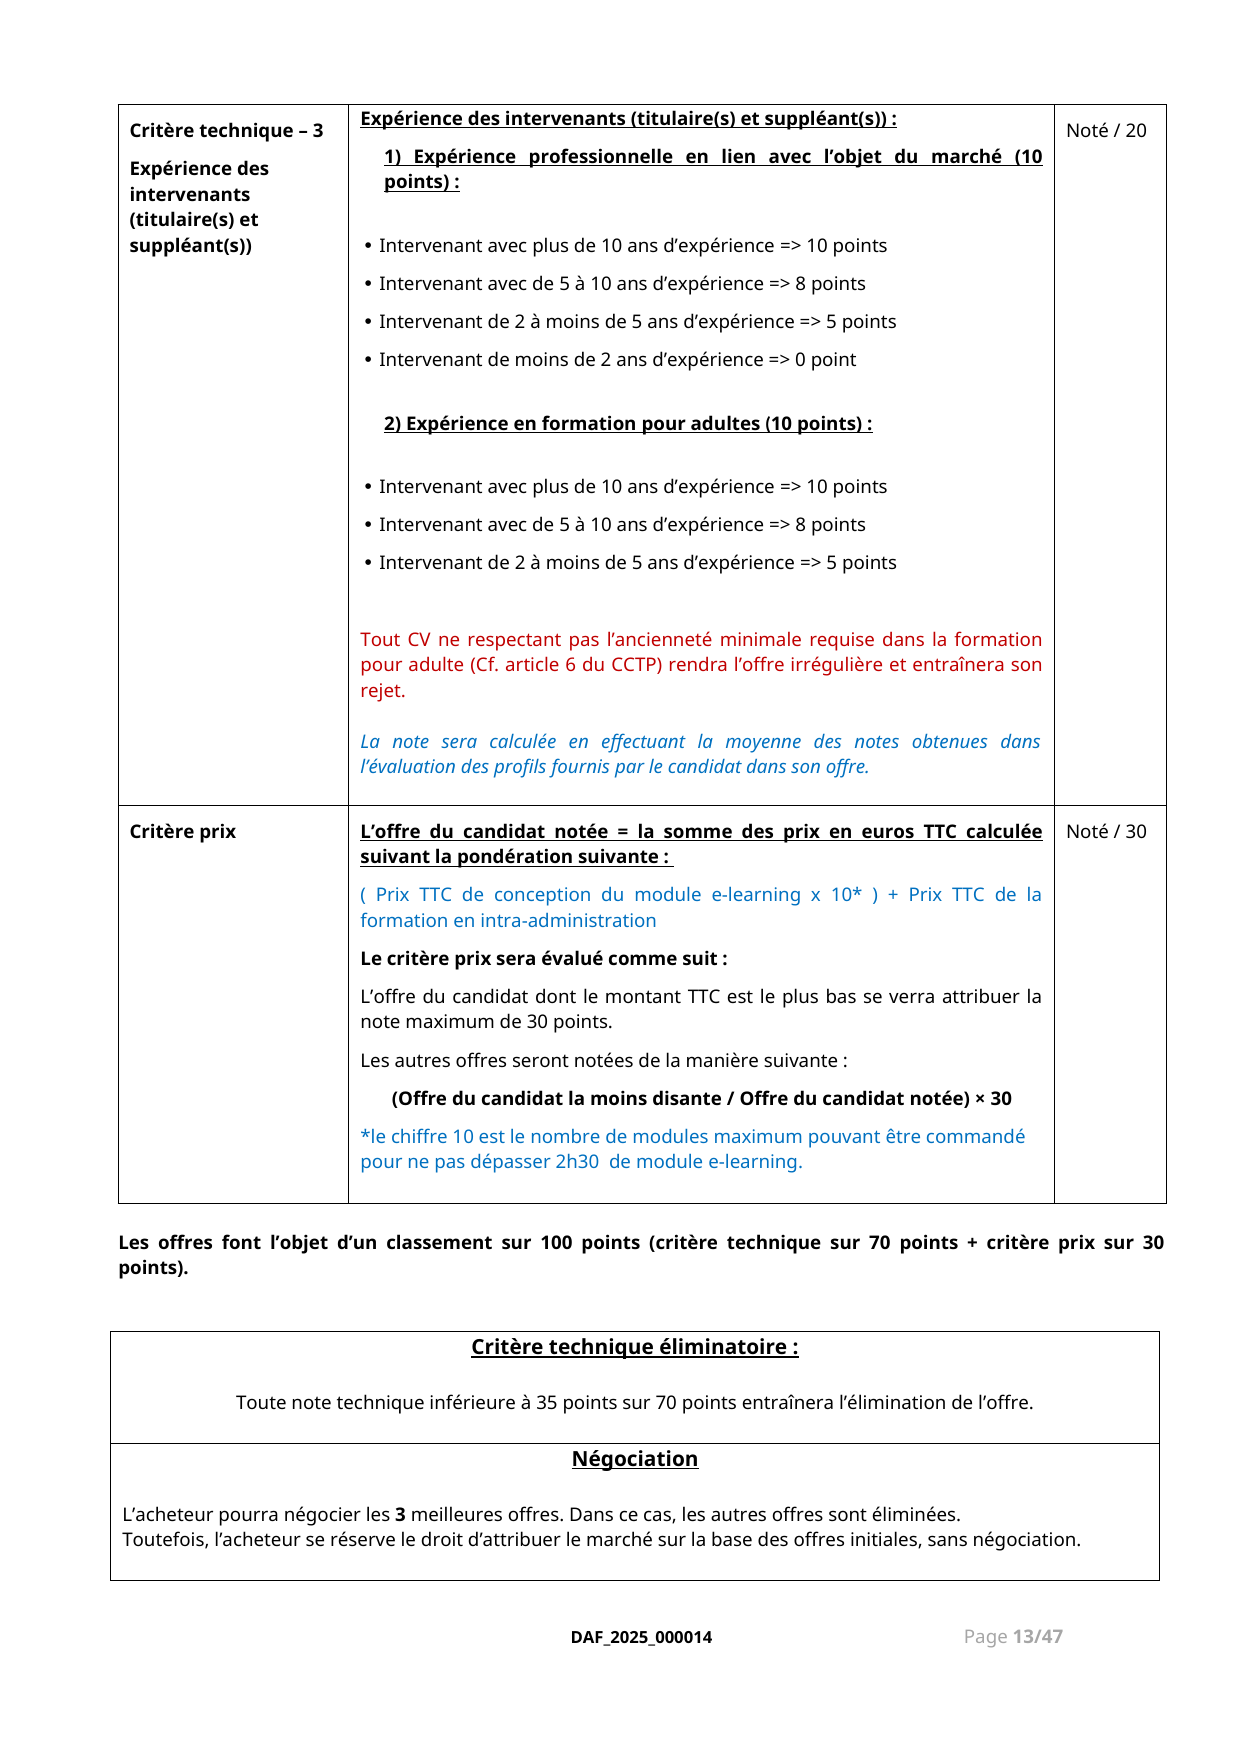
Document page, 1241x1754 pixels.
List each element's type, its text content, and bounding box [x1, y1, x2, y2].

table_cell Noté / 30 [1055, 806, 1166, 1202]
table_cell Négociation L’acheteur pourra négocier les 3 meilleures offres. Dans ce cas, les autres offres sont éliminées. Toutefois, l’acheteur se réserve le droit d’attribuer le marché sur la base des offres initiales, sans négociation. [111, 1444, 1159, 1580]
table_cell Noté / 20 [1055, 105, 1166, 805]
table_cell Critère prix [119, 806, 348, 1202]
text Les offres font l’objet d’un classement sur 100 points (critère technique sur 70 points + critère prix sur 30 points). [118, 1229, 1166, 1280]
table_cell Expérience des intervenants (titulaire(s) et suppléant(s)) : 1) Expérience professionnelle en lien avec l’objet du marché (10 points) : Intervenant avec plus de 10 ans d’expérience => 10 points Intervenant avec de 5 à 10 ans d’expérience => 8 points Intervenant de 2 à moins de 5 ans d’expérience => 5 points Intervenant de moins de 2 ans d’expérience => 0 point 2) Expérience en formation pour adultes (10 points) : Intervenant avec plus de 10 ans d’expérience => 10 points Intervenant avec de 5 à 10 ans d’expérience => 8 points Intervenant de 2 à moins de 5 ans d’expérience => 5 points Tout CV ne respectant pas l’ancienneté minimale requise dans la formation pour adulte (Cf. article 6 du CCTP) rendra l’offre irrégulière et entraînera son rejet. La note sera calculée en effectuant la moyenne des notes obtenues dans l’évaluation des profils fournis par le candidat dans son offre. [349, 105, 1054, 805]
table_header Critère technique éliminatoire : Toute note technique inférieure à 35 points sur 70 points entraînera l’élimination de l’offre. [111, 1332, 1159, 1443]
table_cell L’offre du candidat notée = la somme des prix en euros TTC calculée suivant la pondération suivante : ( Prix TTC de conception du module e-learning x 10* ) + Prix TTC de la formation en intra-administration Le critère prix sera évalué comme suit : L’offre du candidat dont le montant TTC est le plus bas se verra attribuer la note maximum de 30 points. Les autres offres seront notées de la manière suivante : (Offre du candidat la moins disante / Offre du candidat notée) × 30 *le chiffre 10 est le nombre de modules maximum pouvant être commandé pour ne pas dépasser 2h30 de module e-learning. [349, 806, 1054, 1202]
table_cell Critère technique – 3 Expérience des intervenants (titulaire(s) et suppléant(s)) [119, 105, 348, 805]
